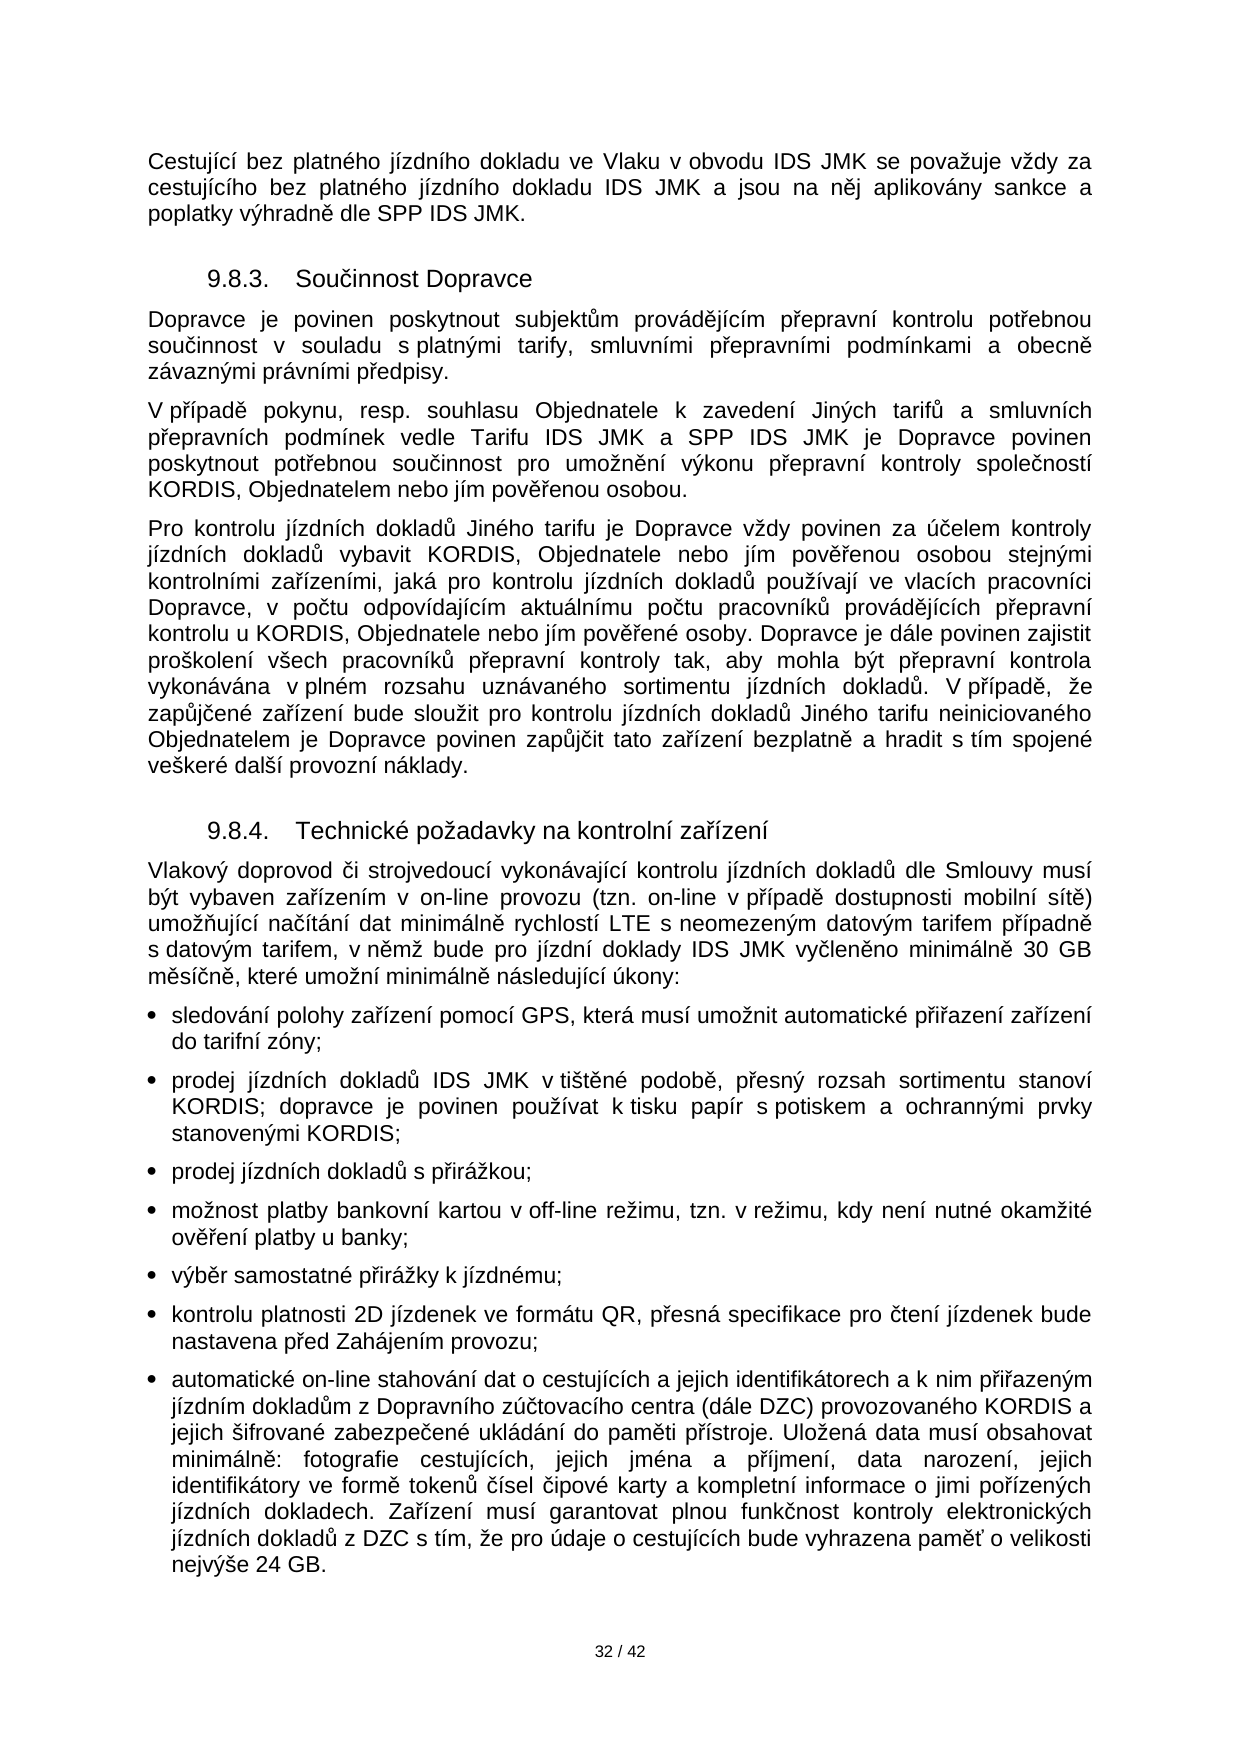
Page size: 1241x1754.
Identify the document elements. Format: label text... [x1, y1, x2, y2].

text Pro kontrolu jízdních dokladů Jiného tarifu je Dopravce vždy povinen za účelem kontroly jízdních dokladů vybavit KORDIS, Objednatele nebo jím pověřenou osobou stejnými kontrolními zařízeními, jaká pro kontrolu jízdních dokladů používají ve vlacích pracovníci Dopravce, v počtu odpovídajícím aktuálnímu počtu pracovníků provádějících přepravní kontrolu u KORDIS, Objednatele nebo jím pověřené osoby. Dopravce je dále povinen zajistit proškolení všech pracovníků přepravní kontroly tak, aby mohla být přepravní kontrola vykonávána v plném rozsahu uznávaného sortimentu jízdních dokladů. V případě, že zapůjčené zařízení bude sloužit pro kontrolu jízdních dokladů Jiného tarifu neiniciovaného Objednatelem je Dopravce povinen zapůjčit tato zařízení bezplatně a hradit s tím spojené veškeré další provozní náklady. [148, 515, 1092, 778]
list výběr samostatné přirážky k jízdnému; [148, 1262, 1092, 1289]
list automatické on-line stahování dat o cestujících a jejich identifikátorech a k nim přiřazeným jízdním dokladům z Dopravního zúčtovacího centra (dále DZC) provozovaného KORDIS a jejich šifrované zabezpečené ukládání do paměti přístroje. Uložená data musí obsahovat minimálně: fotografie cestujících, jejich jména a příjmení, data narození, jejich identifikátory ve formě tokenů čísel čipové karty a kompletní informace o jimi pořízených jízdních dokladech. Zařízení musí garantovat plnou funkčnost kontroly elektronických jízdních dokladů z DZC s tím, že pro údaje o cestujících bude vyhrazena paměť o velikosti nejvýše 24 GB. [148, 1366, 1092, 1577]
list prodej jízdních dokladů s přirážkou; [148, 1158, 1092, 1185]
text Cestující bez platného jízdního dokladu ve Vlaku v obvodu IDS JMK se považuje vždy za cestujícího bez platného jízdního dokladu IDS JMK a jsou na něj aplikovány sankce a poplatky výhradně dle SPP IDS JMK. [148, 148, 1092, 227]
subtitle Součinnost Dopravce [148, 264, 1092, 293]
subtitle Technické požadavky na kontrolní zařízení [148, 816, 1092, 845]
text Dopravce je povinen poskytnout subjektům provádějícím přepravní kontrolu potřebnou součinnost v souladu s platnými tarify, smluvními přepravními podmínkami a obecně závaznými právními předpisy. [148, 306, 1092, 384]
text Vlakový doprovod či strojvedoucí vykonávající kontrolu jízdních dokladů dle Smlouvy musí být vybaven zařízením v on-line provozu (tzn. on-line v případě dostupnosti mobilní sítě) umožňující načítání dat minimálně rychlostí LTE s neomezeným datovým tarifem případně s datovým tarifem, v němž bude pro jízdní doklady IDS JMK vyčleněno minimálně 30 GB měsíčně, které umožní minimálně následující úkony: [148, 857, 1092, 989]
list prodej jízdních dokladů IDS JMK v tištěné podobě, přesný rozsah sortimentu stanoví KORDIS; dopravce je povinen používat k tisku papír s potiskem a ochrannými prvky stanovenými KORDIS; [148, 1067, 1092, 1146]
list možnost platby bankovní kartou v off-line režimu, tzn. v režimu, kdy není nutné okamžité ověření platby u banky; [148, 1197, 1092, 1250]
list sledování polohy zařízení pomocí GPS, která musí umožnit automatické přiřazení zařízení do tarifní zóny; [148, 1002, 1092, 1054]
list kontrolu platnosti 2D jízdenek ve formátu QR, přesná specifikace pro čtení jízdenek bude nastavena před Zahájením provozu; [148, 1301, 1092, 1354]
text V případě pokynu, resp. souhlasu Objednatele k zavedení Jiných tarifů a smluvních přepravních podmínek vedle Tarifu IDS JMK a SPP IDS JMK je Dopravce povinen poskytnout potřebnou součinnost pro umožnění výkonu přepravní kontroly společností KORDIS, Objednatelem nebo jím pověřenou osobou. [148, 397, 1092, 502]
